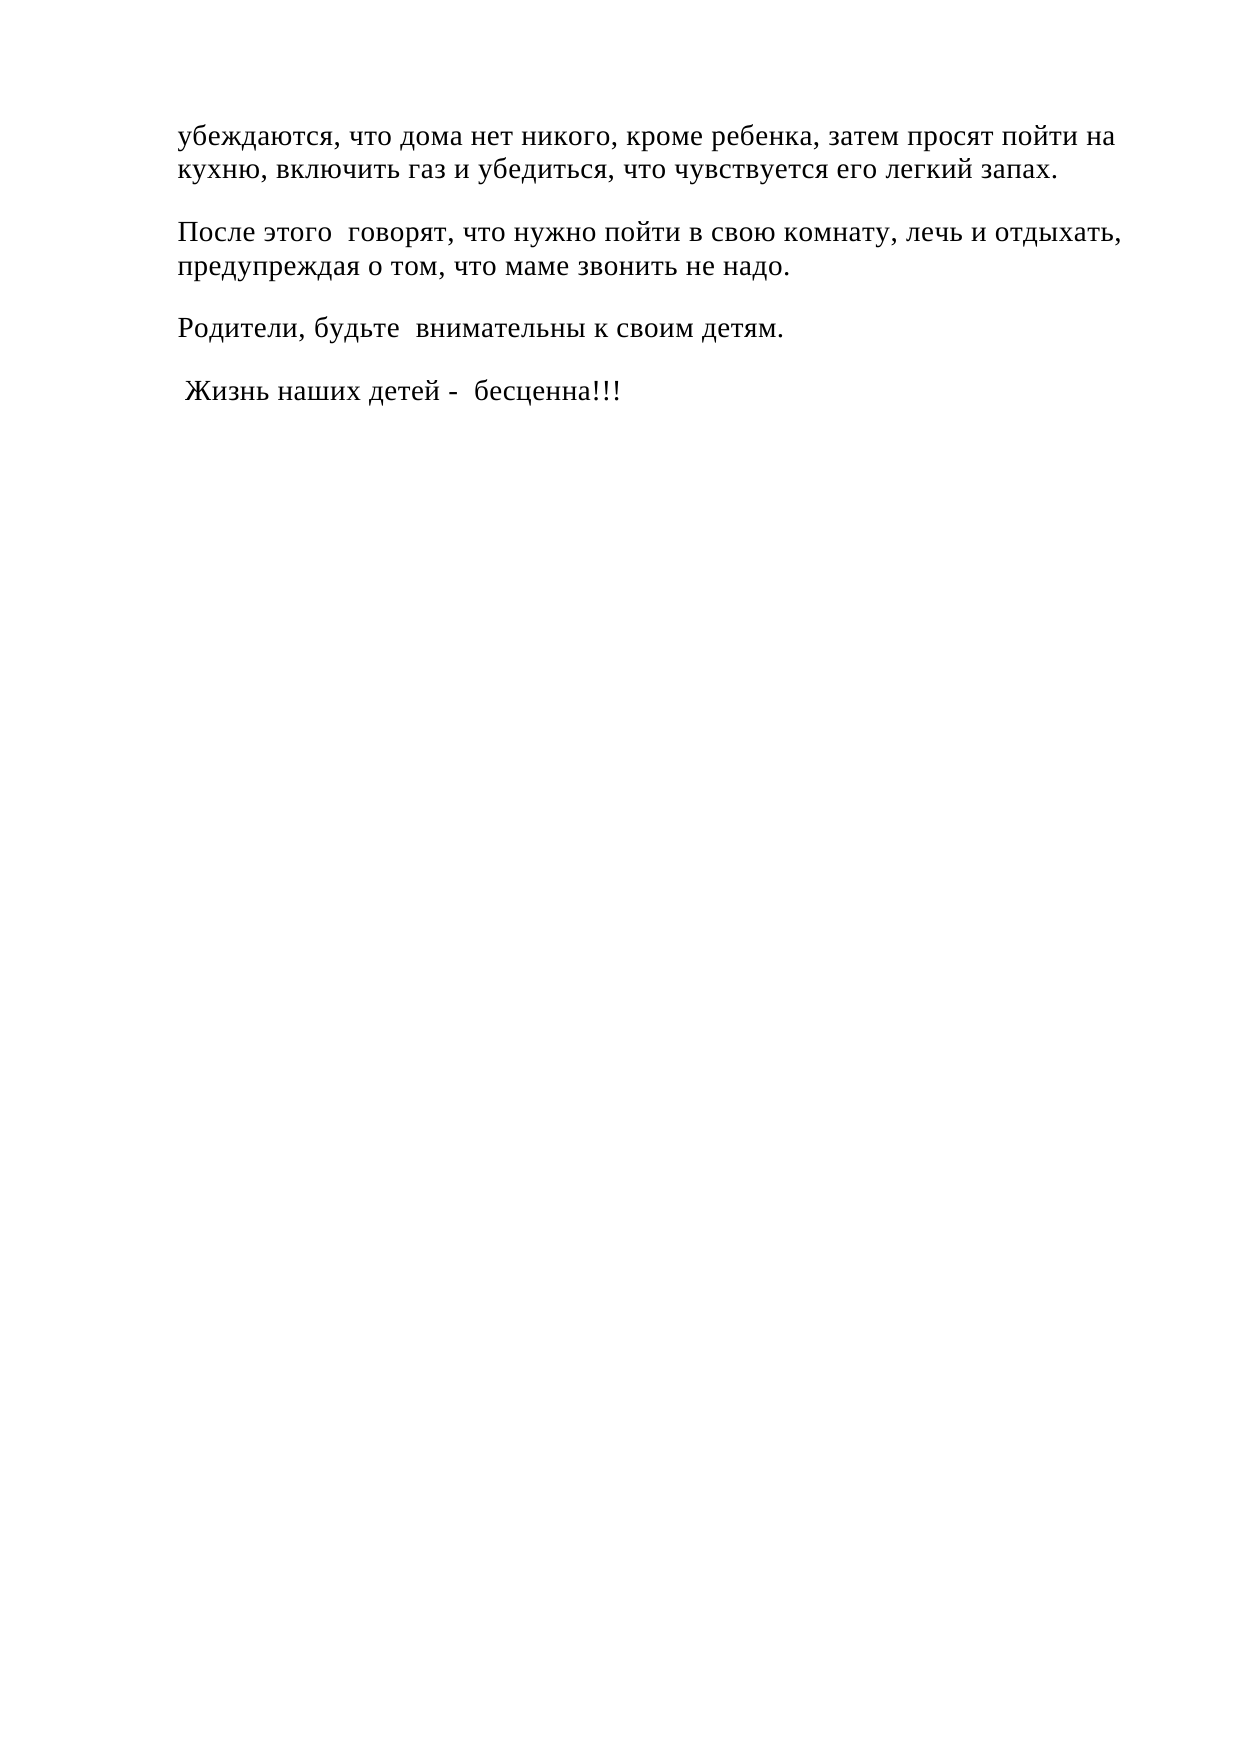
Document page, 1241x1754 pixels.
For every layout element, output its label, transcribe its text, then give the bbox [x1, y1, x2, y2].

text Жизнь наших детей - бесценна!!! [177, 373, 1152, 468]
text Родители, будьте внимательны к своим детям. [177, 311, 1152, 344]
text После этого говорят, что нужно пойти в свою комнату, лечь и отдыхать, предупреждая о том, что маме звонить не надо. [177, 214, 1152, 281]
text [177, 118, 1152, 185]
